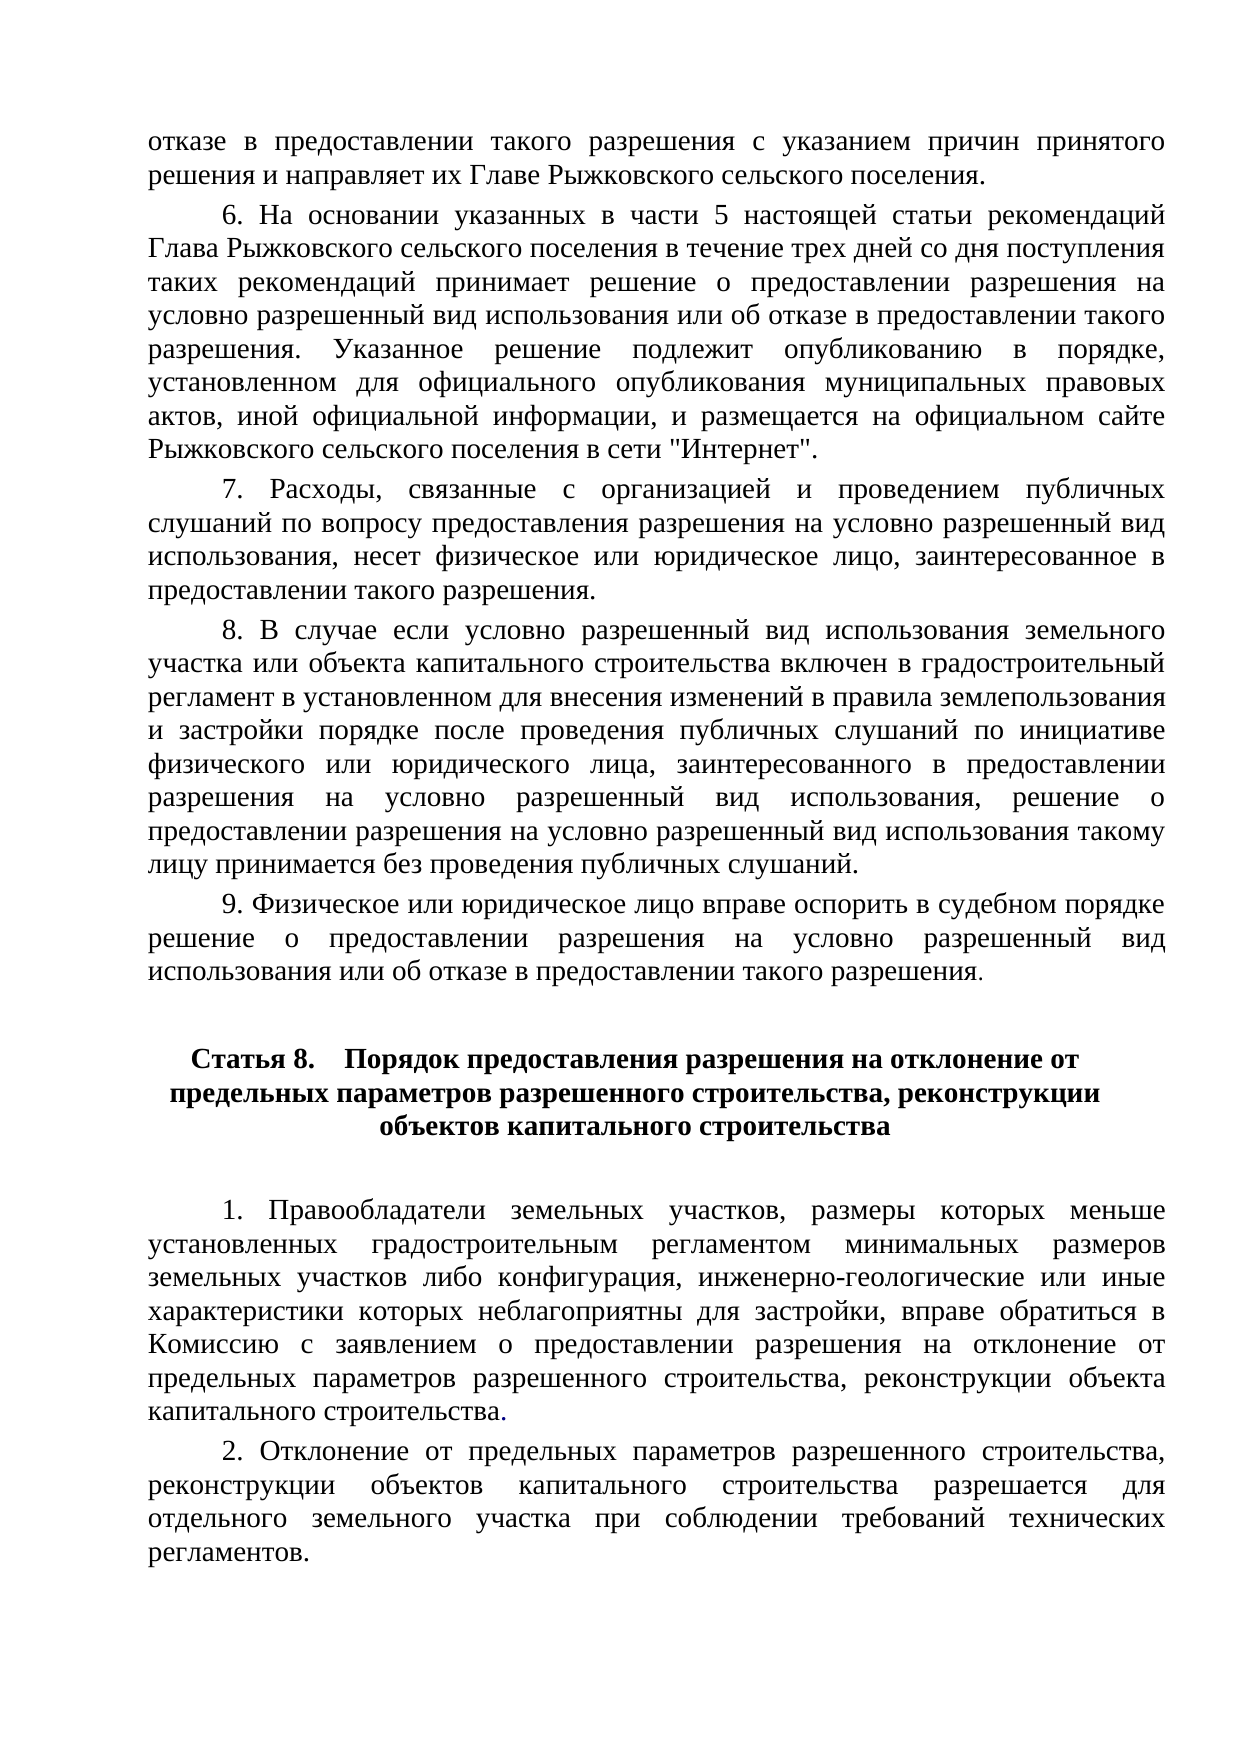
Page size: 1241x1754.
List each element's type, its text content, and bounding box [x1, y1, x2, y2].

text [148, 123, 1166, 191]
subtitle Статья 8. Порядок предоставления разрешения на отклонение от предельных параметров разрешенного строительства, реконструкции объектов капитального строительства [148, 1041, 1122, 1142]
text 2. Отклонение от предельных параметров разрешенного строительства, реконструкции объектов капитального строительства разрешается для отдельного земельного участка при соблюдении требований технических регламентов. [148, 1433, 1166, 1567]
text 6. На основании указанных в части 5 настоящей статьи рекомендаций Глава Рыжковского сельского поселения в течение трех дней со дня поступления таких рекомендаций принимает решение о предоставлении разрешения на условно разрешенный вид использования или об отказе в предоставлении такого разрешения. Указанное решение подлежит опубликованию в порядке, установленном для официального опубликования муниципальных правовых актов, иной официальной информации, и размещается на официальном сайте Рыжковского сельского поселения в сети "Интернет". [148, 197, 1166, 465]
text 1. Правообладатели земельных участков, размеры которых меньше установленных градостроительным регламентом минимальных размеров земельных участков либо конфигурация, инженерно-геологические или иные характеристики которых неблагоприятны для застройки, вправе обратиться в Комиссию с заявлением о предоставлении разрешения на отклонение от предельных параметров разрешенного строительства, реконструкции объекта капитального строительства. [148, 1192, 1166, 1427]
text 7. Расходы, связанные с организацией и проведением публичных слушаний по вопросу предоставления разрешения на условно разрешенный вид использования, несет физическое или юридическое лицо, заинтересованное в предоставлении такого разрешения. [148, 471, 1166, 606]
text 9. Физическое или юридическое лицо вправе оспорить в судебном порядке решение о предоставлении разрешения на условно разрешенный вид использования или об отказе в предоставлении такого разрешения. [148, 886, 1166, 987]
text 8. В случае если условно разрешенный вид использования земельного участка или объекта капитального строительства включен в градостроительный регламент в установленном для внесения изменений в правила землепользования и застройки порядке после проведения публичных слушаний по инициативе физического или юридического лица, заинтересованного в предоставлении разрешения на условно разрешенный вид использования, решение о предоставлении разрешения на условно разрешенный вид использования такому лицу принимается без проведения публичных слушаний. [148, 612, 1166, 880]
